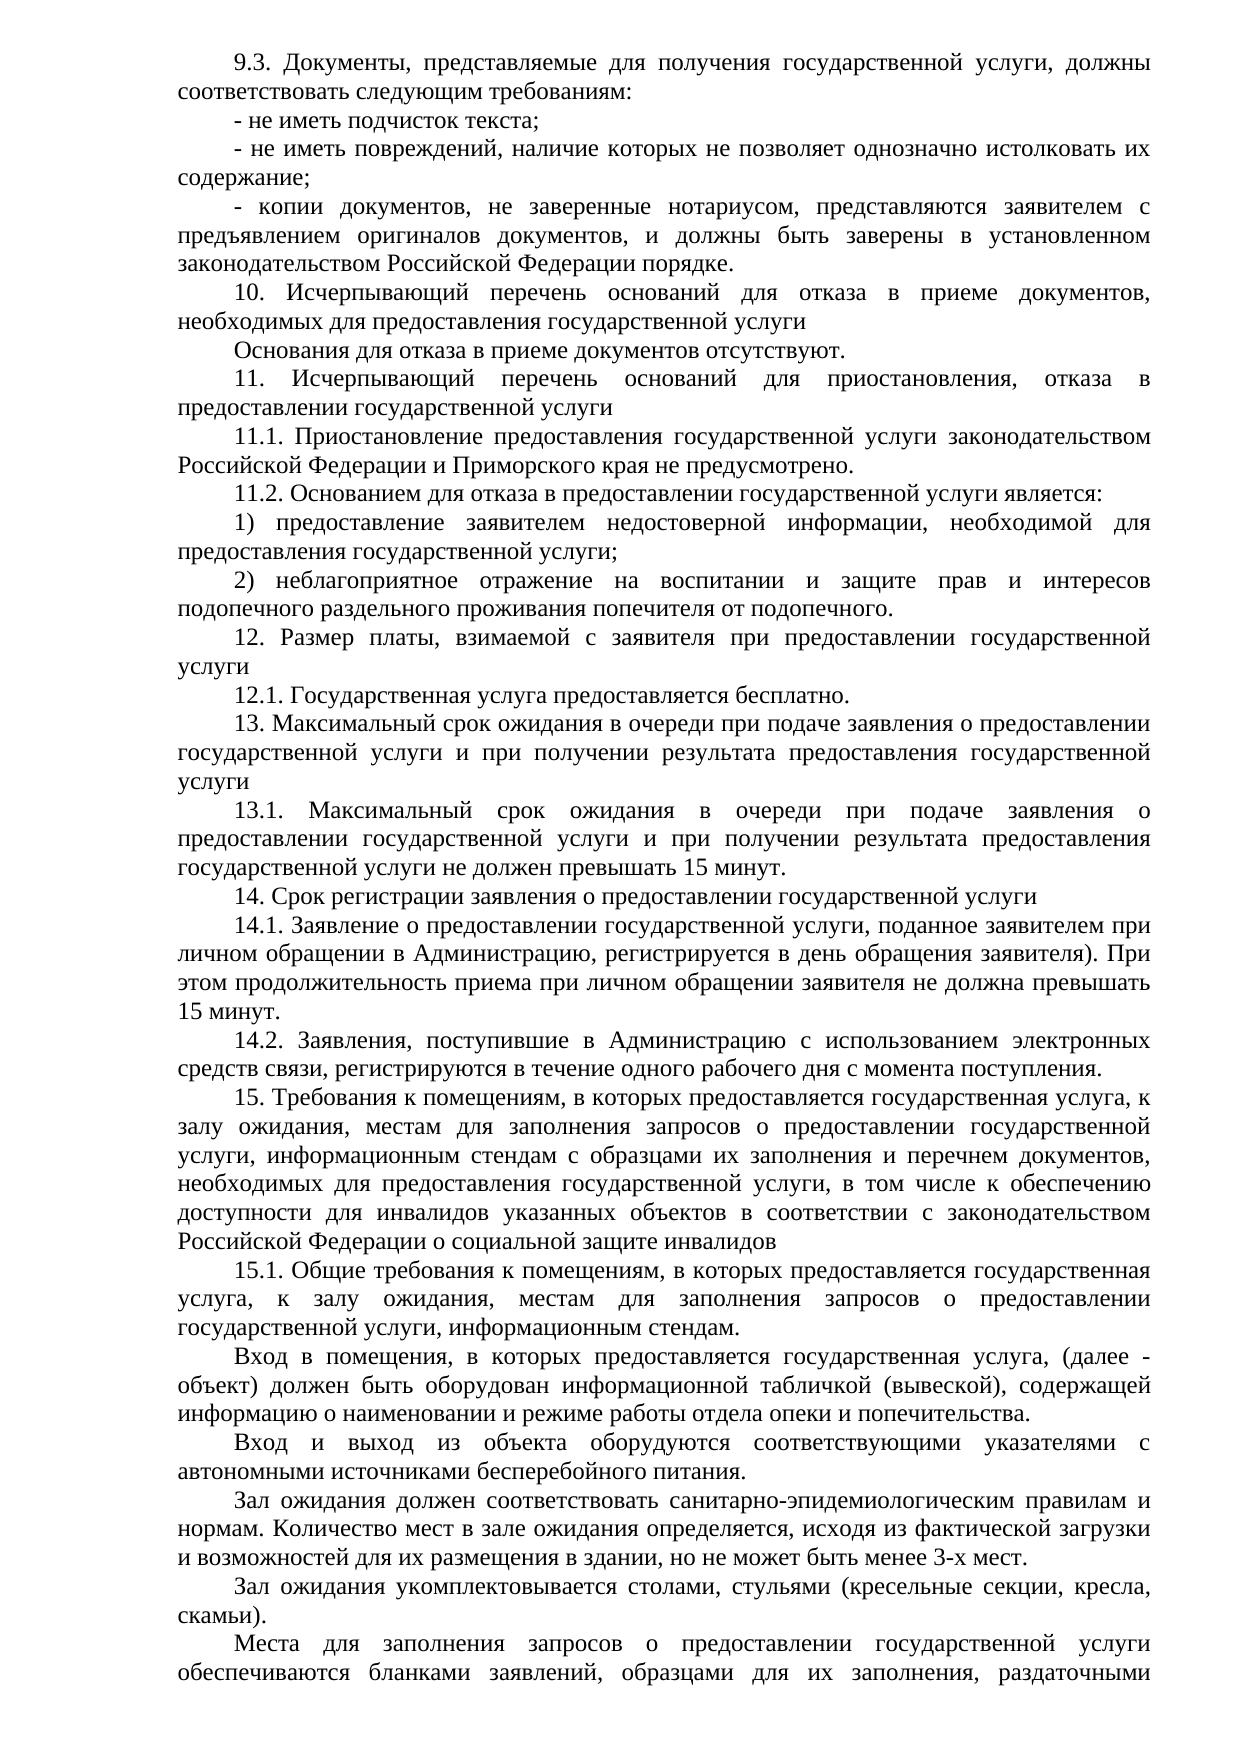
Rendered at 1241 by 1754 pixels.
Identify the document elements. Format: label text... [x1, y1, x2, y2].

text Зал ожидания должен соответствовать санитарно-эпидемиологическим правилам и нормам. Количество мест в зале ожидания определяется, исходя из фактической загрузки и возможностей для их размещения в здании, но не может быть менее 3-х мест. [177, 1485, 1152, 1571]
text 11. Исчерпывающий перечень оснований для приостановления, отказа в предоставлении государственной услуги [177, 363, 1152, 421]
text Вход и выход из объекта оборудуются соответствующими указателями с автономными источниками бесперебойного питания. [177, 1427, 1152, 1485]
text Вход в помещения, в которых предоставляется государственная услуга, (далее - объект) должен быть оборудован информационной табличкой (вывеской), содержащей информацию о наименовании и режиме работы отдела опеки и попечительства. [177, 1341, 1152, 1427]
text 11.1. Приостановление предоставления государственной услуги законодательством Российской Федерации и Приморского края не предусмотрено. [177, 421, 1152, 478]
text 13.1. Максимальный срок ожидания в очереди при подаче заявления о предоставлении государственной услуги и при получении результата предоставления государственной услуги не должен превышать 15 минут. [177, 795, 1152, 881]
text 15.1. Общие требования к помещениям, в которых предоставляется государственная услуга, к залу ожидания, местам для заполнения запросов о предоставлении государственной услуги, информационным стендам. [177, 1255, 1152, 1341]
text 10. Исчерпывающий перечень оснований для отказа в приеме документов, необходимых для предоставления государственной услуги [177, 277, 1152, 335]
text 12.1. Государственная услуга предоставляется бесплатно. [177, 680, 1152, 708]
text 14.1. Заявление о предоставлении государственной услуги, поданное заявителем при личном обращении в Администрацию, регистрируется в день обращения заявителя). При этом продолжительность приема при личном обращении заявителя не должна превышать 15 минут. [177, 910, 1152, 1025]
text 1) предоставление заявителем недостоверной информации, необходимой для предоставления государственной услуги; [177, 507, 1152, 565]
text 12. Размер платы, взимаемой с заявителя при предоставлении государственной услуги [177, 622, 1152, 680]
text 14. Срок регистрации заявления о предоставлении государственной услуги [177, 881, 1152, 910]
text 15. Требования к помещениям, в которых предоставляется государственная услуга, к залу ожидания, местам для заполнения запросов о предоставлении государственной услуги, информационным стендам с образцами их заполнения и перечнем документов, необходимых для предоставления государственной услуги, в том числе к обеспечению доступности для инвалидов указанных объектов в соответствии с законодательством Российской Федерации о социальной защите инвалидов [177, 1082, 1152, 1255]
text - не иметь повреждений, наличие которых не позволяет однозначно истолковать их содержание; [177, 133, 1152, 191]
text - не иметь подчисток текста; [177, 105, 1152, 133]
text - копии документов, не заверенные нотариусом, представляются заявителем с предъявлением оригиналов документов, и должны быть заверены в установленном законодательством Российской Федерации порядке. [177, 191, 1152, 277]
text 13. Максимальный срок ожидания в очереди при подаче заявления о предоставлении государственной услуги и при получении результата предоставления государственной услуги [177, 708, 1152, 795]
text 9.3. Документы, представляемые для получения государственной услуги, должны соответствовать следующим требованиям: [177, 47, 1152, 105]
text Основания для отказа в приеме документов отсутствуют. [177, 335, 1152, 363]
text Зал ожидания укомплектовывается столами, стульями (кресельные секции, кресла, скамьи). [177, 1571, 1152, 1628]
text 11.2. Основанием для отказа в предоставлении государственной услуги является: [177, 478, 1152, 507]
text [177, 1628, 1152, 1686]
text 14.2. Заявления, поступившие в Администрацию с использованием электронных средств связи, регистрируются в течение одного рабочего дня с момента поступления. [177, 1025, 1152, 1082]
text 2) неблагоприятное отражение на воспитании и защите прав и интересов подопечного раздельного проживания попечителя от подопечного. [177, 565, 1152, 622]
